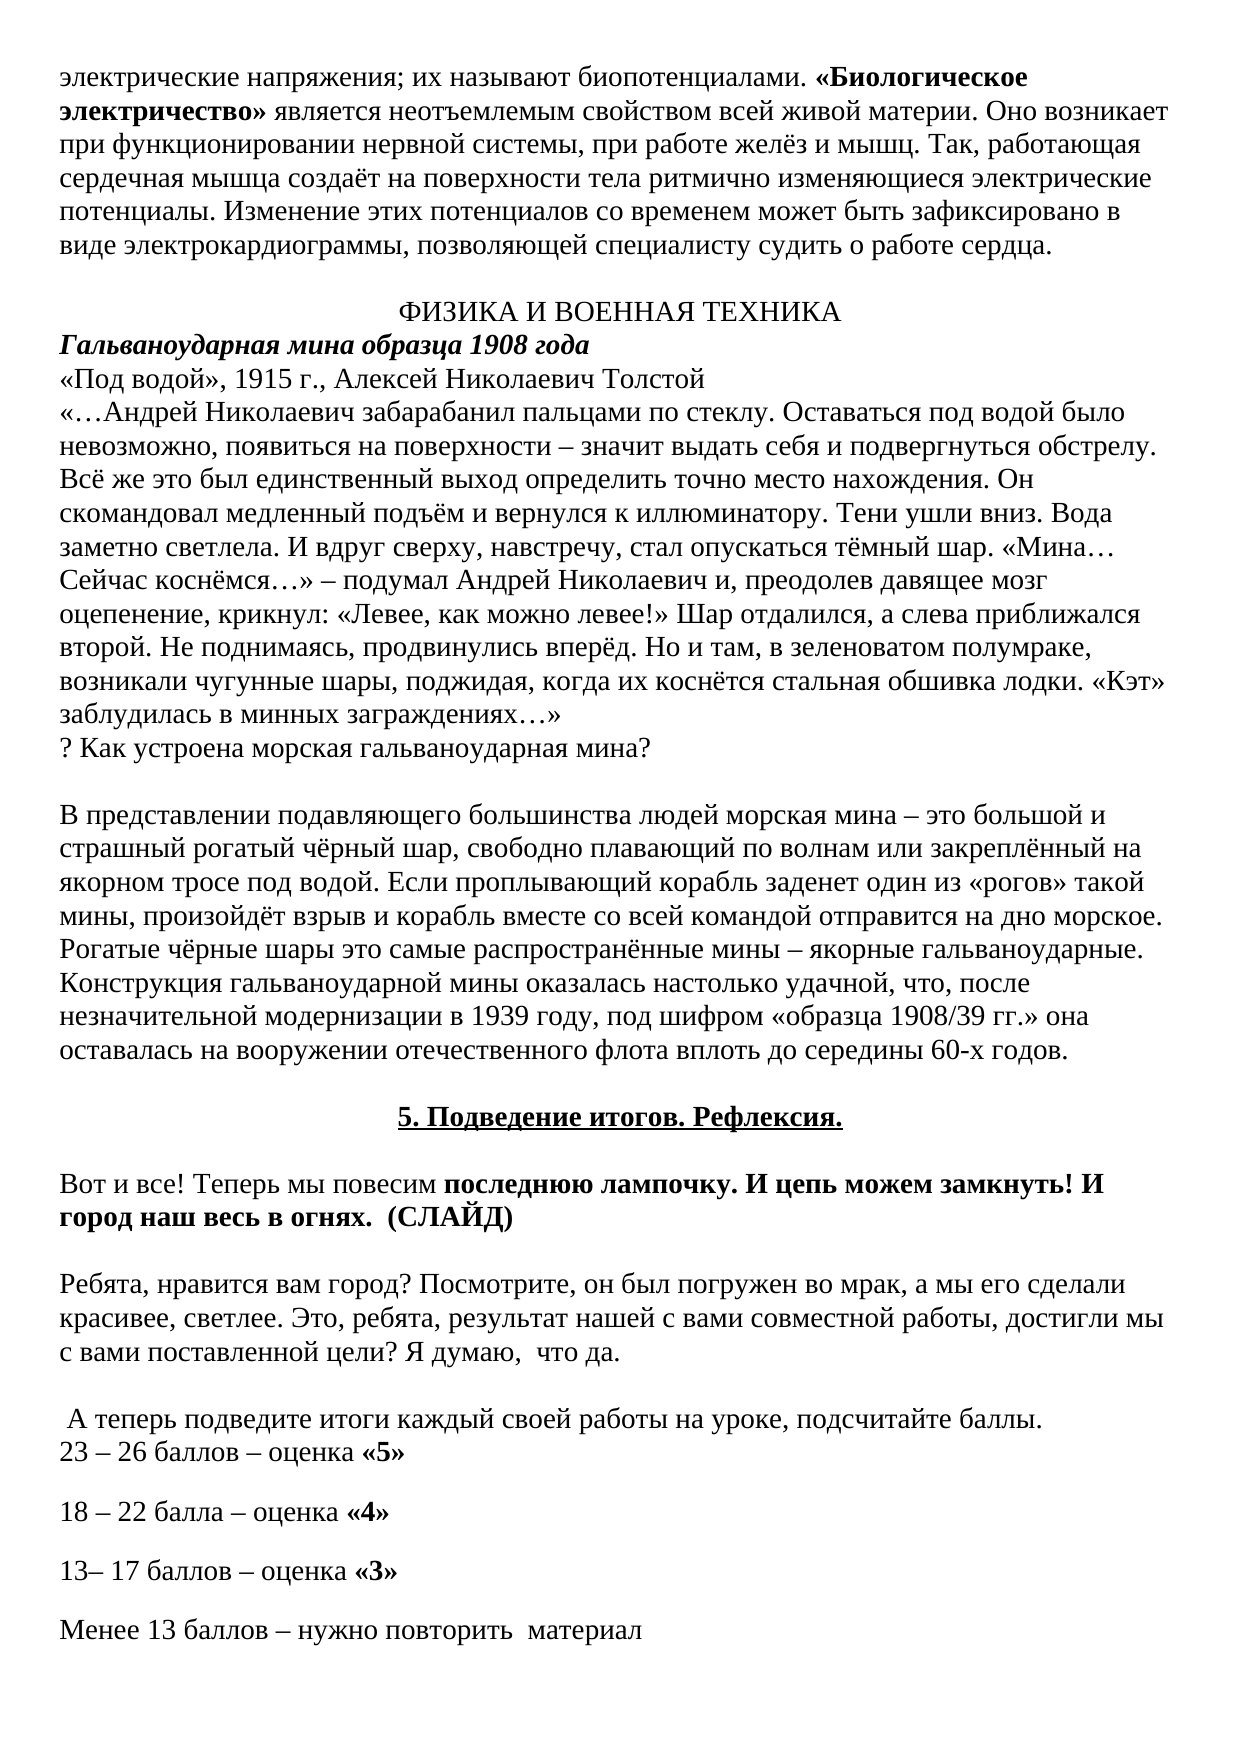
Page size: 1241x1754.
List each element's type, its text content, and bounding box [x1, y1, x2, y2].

text Вот и все! Теперь мы повесим последнюю лампочку. И цепь можем замкнуть! И город наш весь в огнях. (СЛАЙД) [59, 1166, 1181, 1233]
text Конструкция гальваноударной мины оказалась настолько удачной, что, после незначительной модернизации в 1939 году, под шифром «образца 1908/39 гг.» она оставалась на вооружении отечественного флота вплоть до середины 60-х годов. [59, 965, 1181, 1065]
text Гальваноударная мина образца 1908 года [59, 327, 1181, 361]
text ? Как устроена морская гальваноударная мина? [59, 730, 1181, 763]
text В представлении подавляющего большинства людей морская мина – это большой и страшный рогатый чёрный шар, свободно плавающий по волнам или закреплённый на якорном тросе под водой. Если проплывающий корабль заденет один из «рогов» такой мины, произойдёт взрыв и корабль вместе со всей командой отправится на дно морское. Рогатые чёрные шары это самые распространённые мины – якорные гальваноударные. [59, 797, 1181, 965]
text Ребята, нравится вам город? Посмотрите, он был погружен во мрак, а мы его сделали красивее, светлее. Это, ребята, результат нашей с вами совместной работы, достигли мы с вами поставленной цели? Я думаю, что да. [59, 1267, 1181, 1367]
text 23 – 26 баллов – оценка «5» [59, 1434, 1181, 1468]
text А теперь подведите итоги каждый своей работы на уроке, подсчитайте баллы. [59, 1401, 1181, 1434]
text 18 – 22 балла – оценка «4» [59, 1494, 1181, 1527]
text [59, 59, 1181, 260]
text «Под водой», 1915 г., Алексей Николаевич Толстой [59, 361, 1181, 394]
text Менее 13 баллов – нужно повторить материал [59, 1612, 1181, 1646]
text «…Андрей Николаевич забарабанил пальцами по стеклу. Оставаться под водой было невозможно, появиться на поверхности – значит выдать себя и подвергнуться обстрелу. Всё же это был единственный выход определить точно место нахождения. Он скомандовал медленный подъём и вернулся к иллюминатору. Тени ушли вниз. Вода заметно светлела. И вдруг сверху, навстречу, стал опускаться тёмный шар. «Мина… Сейчас коснёмся…» – подумал Андрей Николаевич и, преодолев давящее мозг оцепенение, крикнул: «Левее, как можно левее!» Шар отдалился, а слева приближался второй. Не поднимаясь, продвинулись вперёд. Но и там, в зеленоватом полумраке, возникали чугунные шары, поджидая, когда их коснётся стальная обшивка лодки. «Кэт» заблудилась в минных заграждениях…» [59, 394, 1181, 730]
text 5. Подведение итогов. Рефлексия. [59, 1099, 1181, 1132]
text ФИЗИКА И ВОЕННАЯ ТЕХНИКА [59, 294, 1181, 327]
text 13– 17 баллов – оценка «3» [59, 1553, 1181, 1587]
